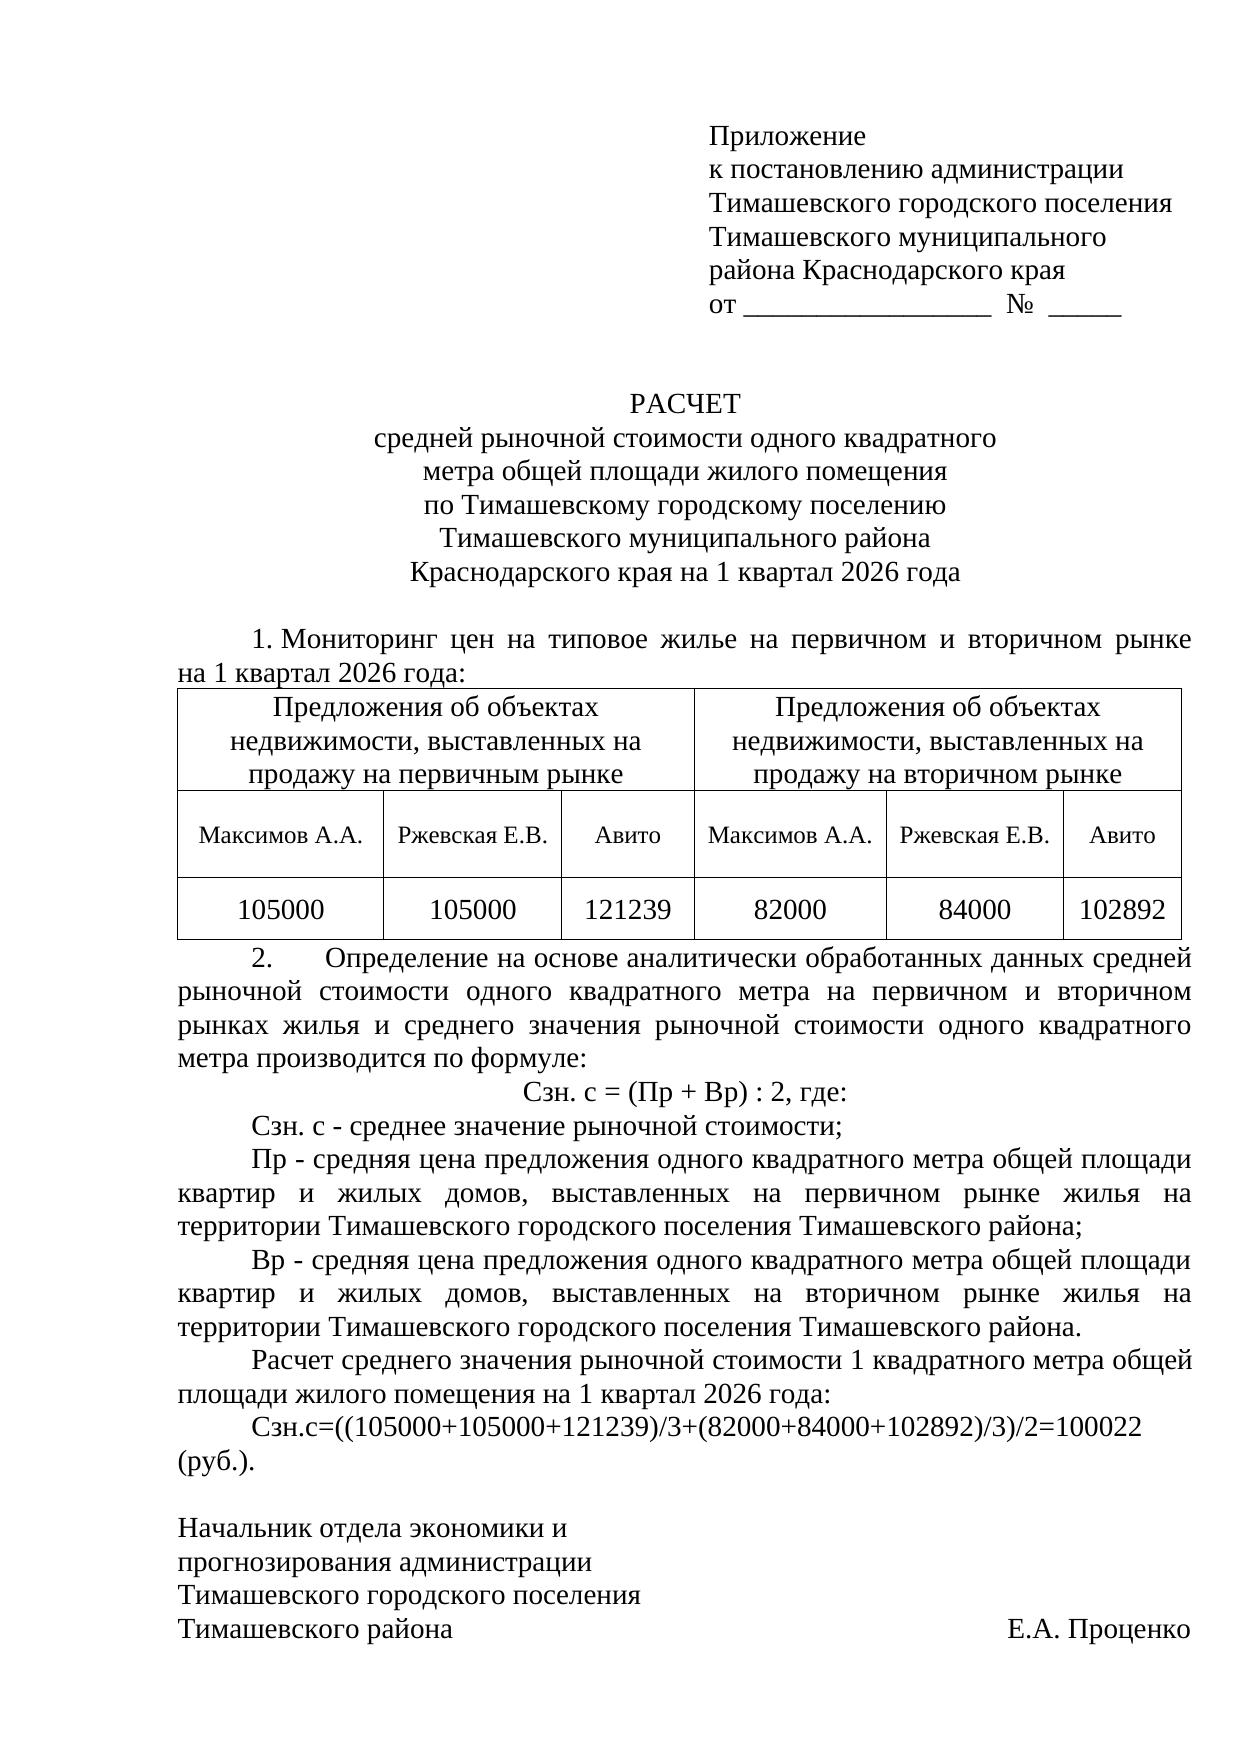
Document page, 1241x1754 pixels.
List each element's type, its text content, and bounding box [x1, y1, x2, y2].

table_cell Максимов А.А. [178, 791, 383, 877]
list Определение на основе аналитически обработанных данных средней рыночной стоимости одного квадратного метра на первичном и вторичном рынках жилья и среднего значения рыночной стоимости одного квадратного метра производится по формуле: [177, 940, 1193, 1074]
text Сзн. с = (Пр + Вр) : 2, где: [177, 1074, 1193, 1108]
list Мониторинг цен на типовое жилье на первичном и вторичном рынке на 1 квартал 2026 года: [177, 621, 1193, 688]
text Cзн.с=((105000+105000+121239)/3+(82000+84000+102892)/3)/2=100022 (руб.). [177, 1409, 1208, 1477]
table_cell 121239 [562, 878, 694, 939]
text по Тимашевскому городскому поселению [177, 487, 1193, 521]
table_cell Максимов А.А. [695, 791, 886, 877]
text метра общей площади жилого помещения [177, 453, 1193, 487]
table_cell Ржевская Е.В. [384, 791, 561, 877]
table_cell Авито [1064, 791, 1181, 877]
table_cell Ржевская Е.В. [887, 791, 1063, 877]
text Приложение [709, 118, 1193, 152]
text Сзн. с - среднее значение рыночной стоимости; [177, 1108, 1193, 1141]
text района Краснодарского края [709, 252, 1193, 286]
text прогнозирования администрации [177, 1544, 1193, 1577]
text РАСЧЕТ [177, 386, 1193, 420]
text от _________________ № _____ [709, 286, 1193, 319]
text Тимашевского городского поселения [177, 1577, 1193, 1611]
text средней рыночной стоимости одного квадратного [177, 420, 1193, 453]
table_header Предложения об объектах недвижимости, выставленных на продажу на первичным рынке [178, 689, 694, 790]
table_cell 105000 [384, 878, 561, 939]
text Начальник отдела экономики и [177, 1510, 1193, 1544]
text Тимашевского городского поселения [709, 185, 1193, 219]
table_cell 84000 [887, 878, 1063, 939]
text к постановлению администрации [709, 152, 1193, 185]
text Тимашевского муниципального [709, 219, 1193, 252]
text Пр - средняя цена предложения одного квадратного метра общей площади квартир и жилых домов, выставленных на первичном рынке жилья на территории Тимашевского городского поселения Тимашевского района; [177, 1141, 1193, 1242]
text Тимашевского района Е.А. Проценко [177, 1611, 1193, 1644]
table_cell 82000 [695, 878, 886, 939]
text Тимашевского муниципального района [177, 521, 1193, 554]
table_cell 105000 [178, 878, 383, 939]
text Краснодарского края на 1 квартал 2026 года [177, 554, 1193, 588]
text Вр - средняя цена предложения одного квадратного метра общей площади квартир и жилых домов, выставленных на вторичном рынке жилья на территории Тимашевского городского поселения Тимашевского района. [177, 1242, 1193, 1342]
text Расчет среднего значения рыночной стоимости 1 квадратного метра общей площади жилого помещения на 1 квартал 2026 года: [177, 1342, 1193, 1409]
table_cell Авито [562, 791, 694, 877]
table_cell 102892 [1064, 878, 1181, 939]
table_header Предложения об объектах недвижимости, выставленных на продажу на вторичном рынке [695, 689, 1181, 790]
